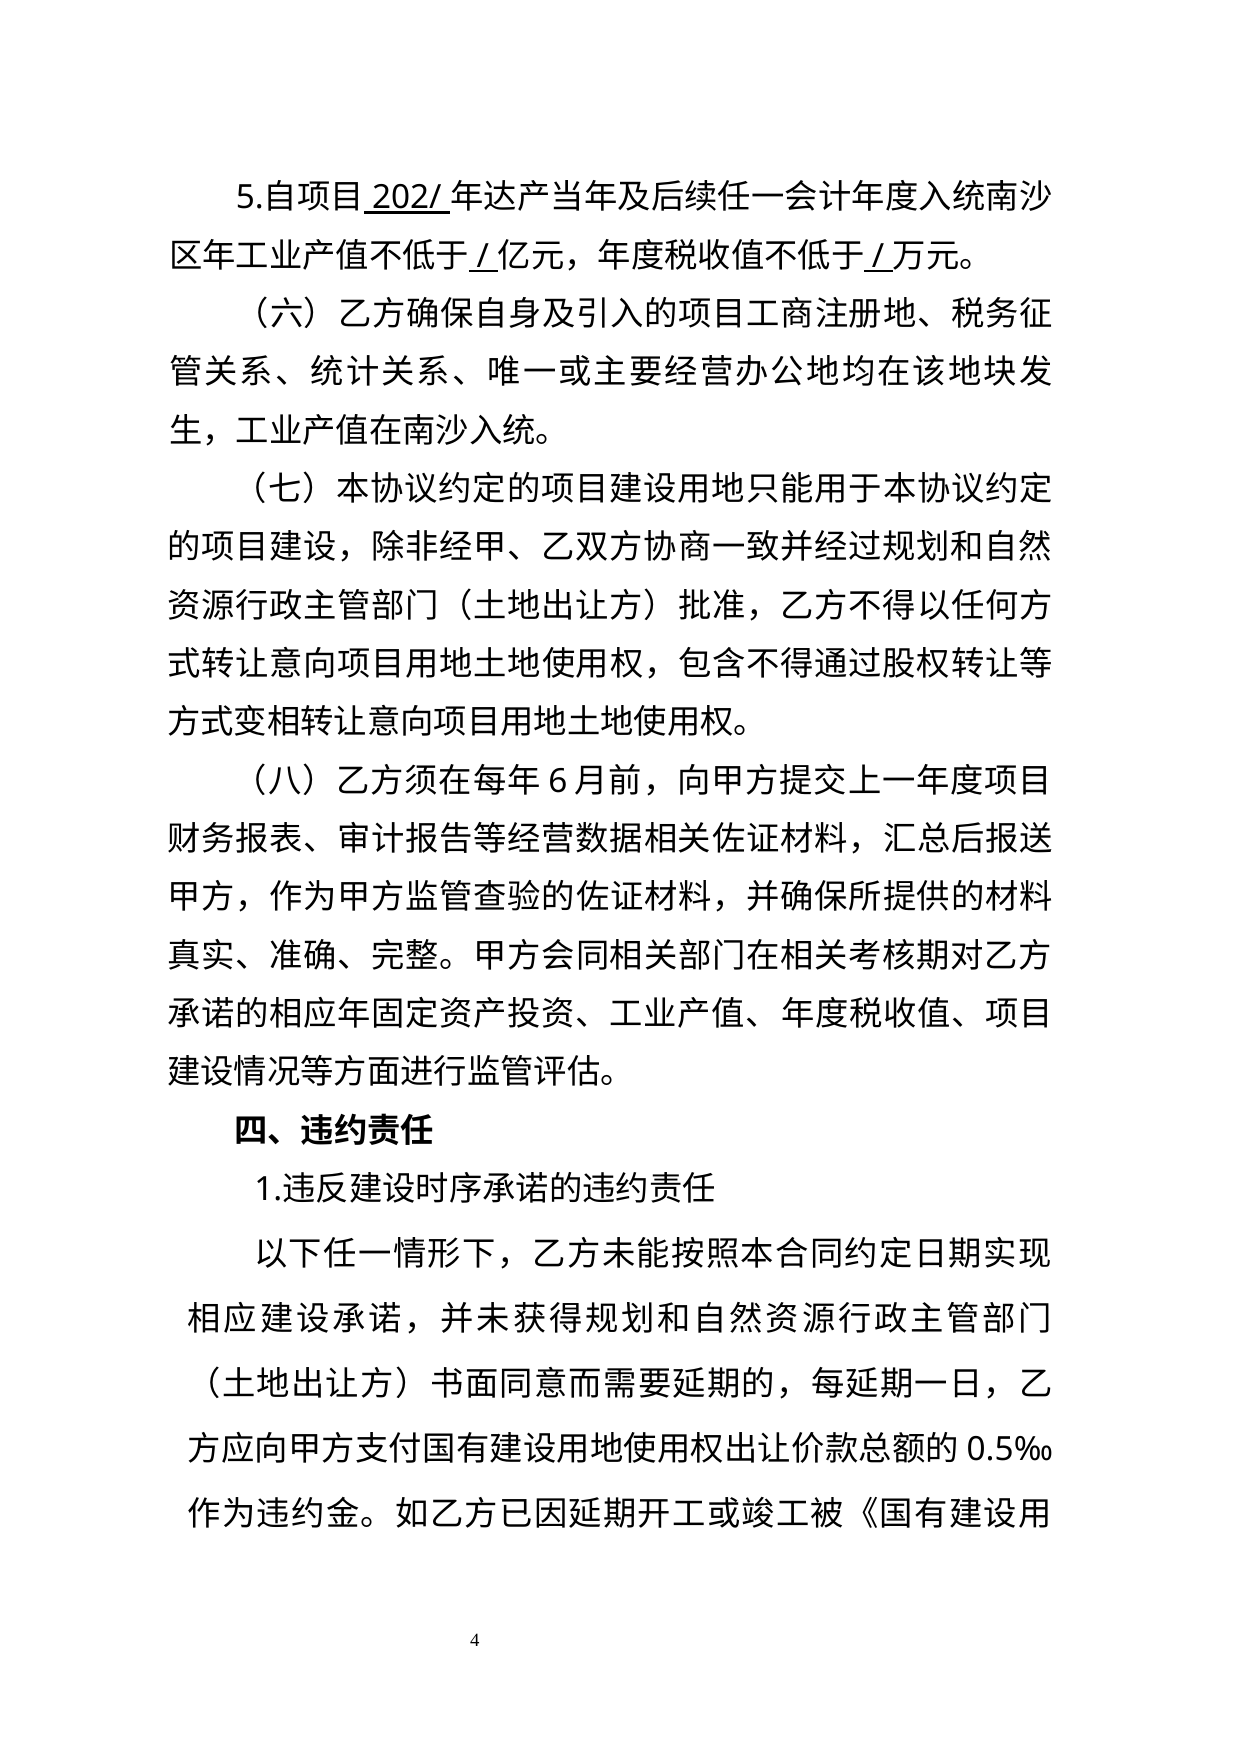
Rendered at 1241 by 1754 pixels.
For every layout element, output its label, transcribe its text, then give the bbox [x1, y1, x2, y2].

text 四、违约责任 [167, 1095, 1069, 1154]
text （七）本协议约定的项目建设用地只能用于本协议约定的项目建设，除非经甲、乙双方协商一致并经过规划和自然资源行政主管部门（土地出让方）批准，乙方不得以任何方式转让意向项目用地土地使用权，包含不得通过股权转让等方式变相转让意向项目用地土地使用权。 [167, 454, 1053, 745]
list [187, 1219, 1053, 1544]
subtitle 1.违反建设时序承诺的违约责任 [187, 1154, 1053, 1219]
text （八）乙方须在每年6月前，向甲方提交上一年度项目财务报表、审计报告等经营数据相关佐证材料，汇总后报送甲方，作为甲方监管查验的佐证材料，并确保所提供的材料真实、准确、完整。甲方会同相关部门在相关考核期对乙方承诺的相应年固定资产投资、工业产值、年度税收值、项目建设情况等方面进行监管评估。 [167, 745, 1053, 1095]
text （六）乙方确保自身及引入的项目工商注册地、税务征管关系、统计关系、唯一或主要经营办公地均在该地块发生，工业产值在南沙入统。 [169, 279, 1053, 454]
text 5.自项目 202/ 年达产当年及后续任一会计年度入统南沙区年工业产值不低于 / 亿元，年度税收值不低于 / 万元。 [169, 162, 1053, 279]
